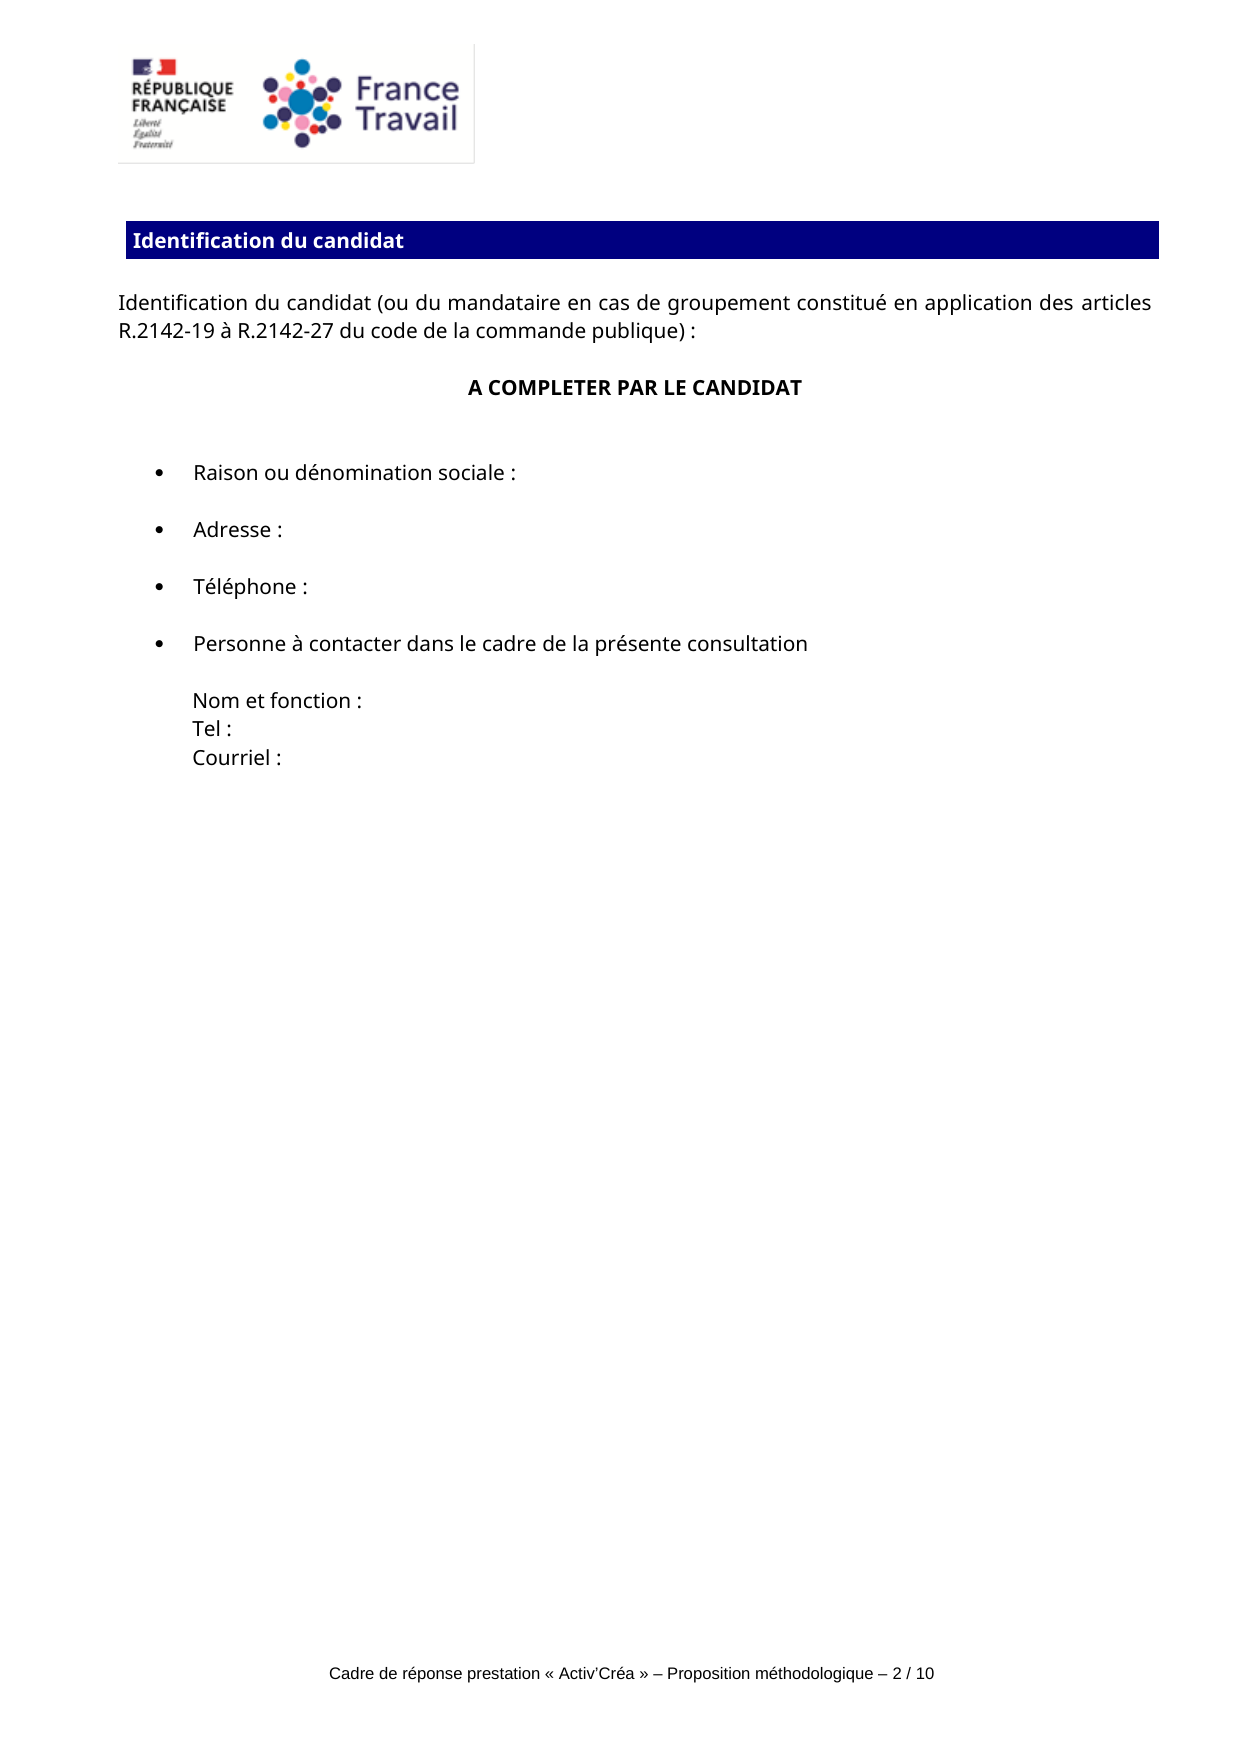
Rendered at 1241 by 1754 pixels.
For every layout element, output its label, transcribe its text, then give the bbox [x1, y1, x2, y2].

text Tel : [192, 714, 1152, 743]
text Identification du candidat (ou du mandataire en cas de groupement constitué en application des articles R.2142-19 à R.2142-27 du code de la commande publique) : [118, 288, 1152, 345]
text Nom et fonction : [192, 686, 1152, 714]
list Téléphone : [156, 572, 1152, 601]
list Raison ou dénomination sociale : [156, 458, 1152, 487]
text Courriel : [192, 743, 1152, 771]
table_header [1070, 221, 1159, 259]
table_header Identification du candidat [126, 221, 1070, 259]
list Adresse : [156, 515, 1152, 544]
picture [118, 44, 476, 165]
text A COMPLETER PAR LE CANDIDAT [118, 373, 1152, 402]
list Personne à contacter dans le cadre de la présente consultation [156, 629, 1152, 657]
